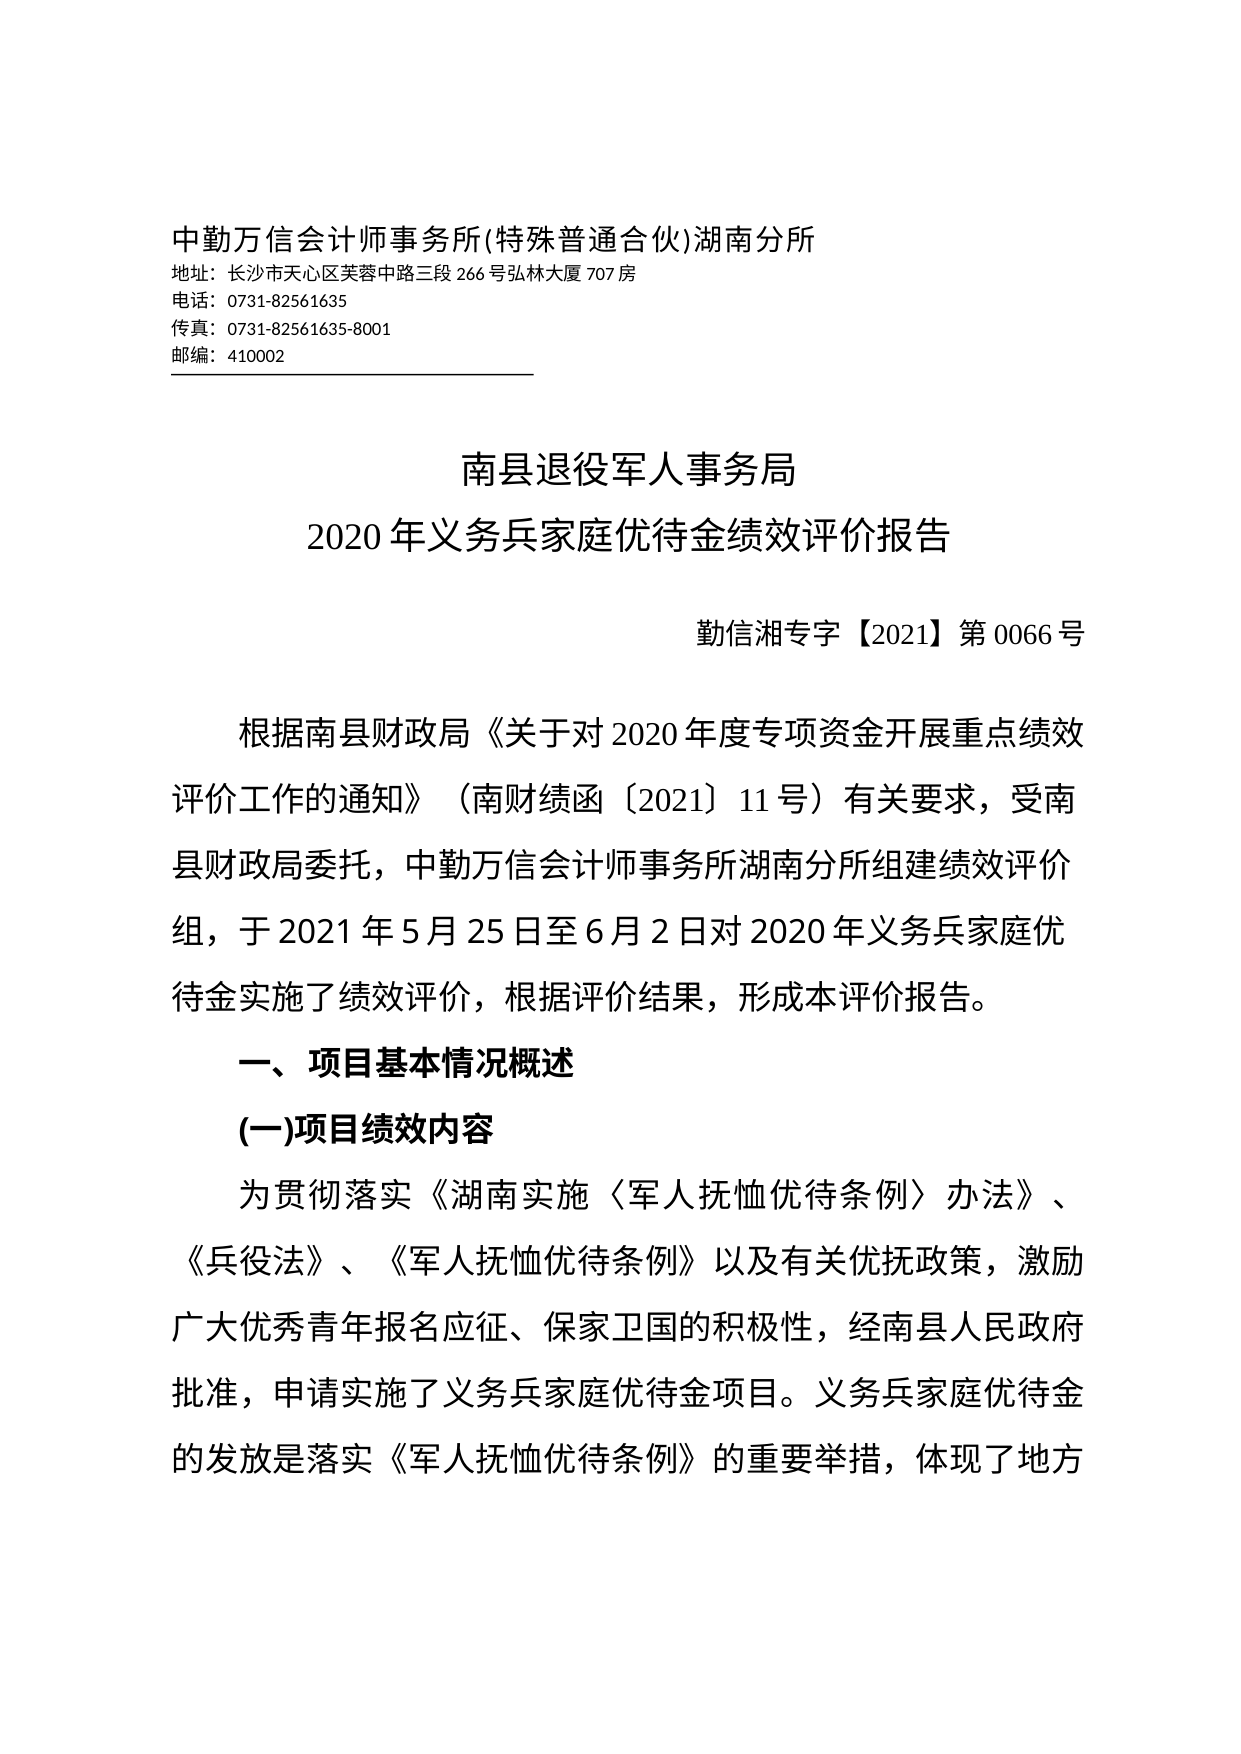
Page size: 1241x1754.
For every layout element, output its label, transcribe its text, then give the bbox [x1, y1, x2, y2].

text 电话：0731-82561635 [171, 286, 1087, 313]
text 南县退役军人事务局 [171, 434, 1087, 500]
text 中勤万信会计师事务所(特殊普通合伙)湖南分所 [171, 217, 1087, 259]
text 2020年义务兵家庭优待金绩效评价报告 [171, 500, 1087, 566]
text 勤信湘专字【2021】第0066号 [171, 599, 1087, 665]
subtitle (一)项目绩效内容 [171, 1094, 1087, 1160]
text 地址：长沙市天心区芙蓉中路三段266号弘林大厦707房 [171, 259, 1087, 286]
text 传真：0731-82561635-8001 [171, 313, 1087, 340]
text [171, 1160, 1087, 1490]
text 根据南县财政局《关于对2020年度专项资金开展重点绩效评价工作的通知》（南财绩函〔2021〕11号）有关要求，受南县财政局委托，中勤万信会计师事务所湖南分所组建绩效评价组，于2021年5月25日至6月2日对2020年义务兵家庭优待金实施了绩效评价，根据评价结果，形成本评价报告。 [171, 698, 1087, 1028]
text 邮编：410002 [171, 340, 1087, 368]
subtitle 项目基本情况概述 [238, 1028, 1087, 1094]
